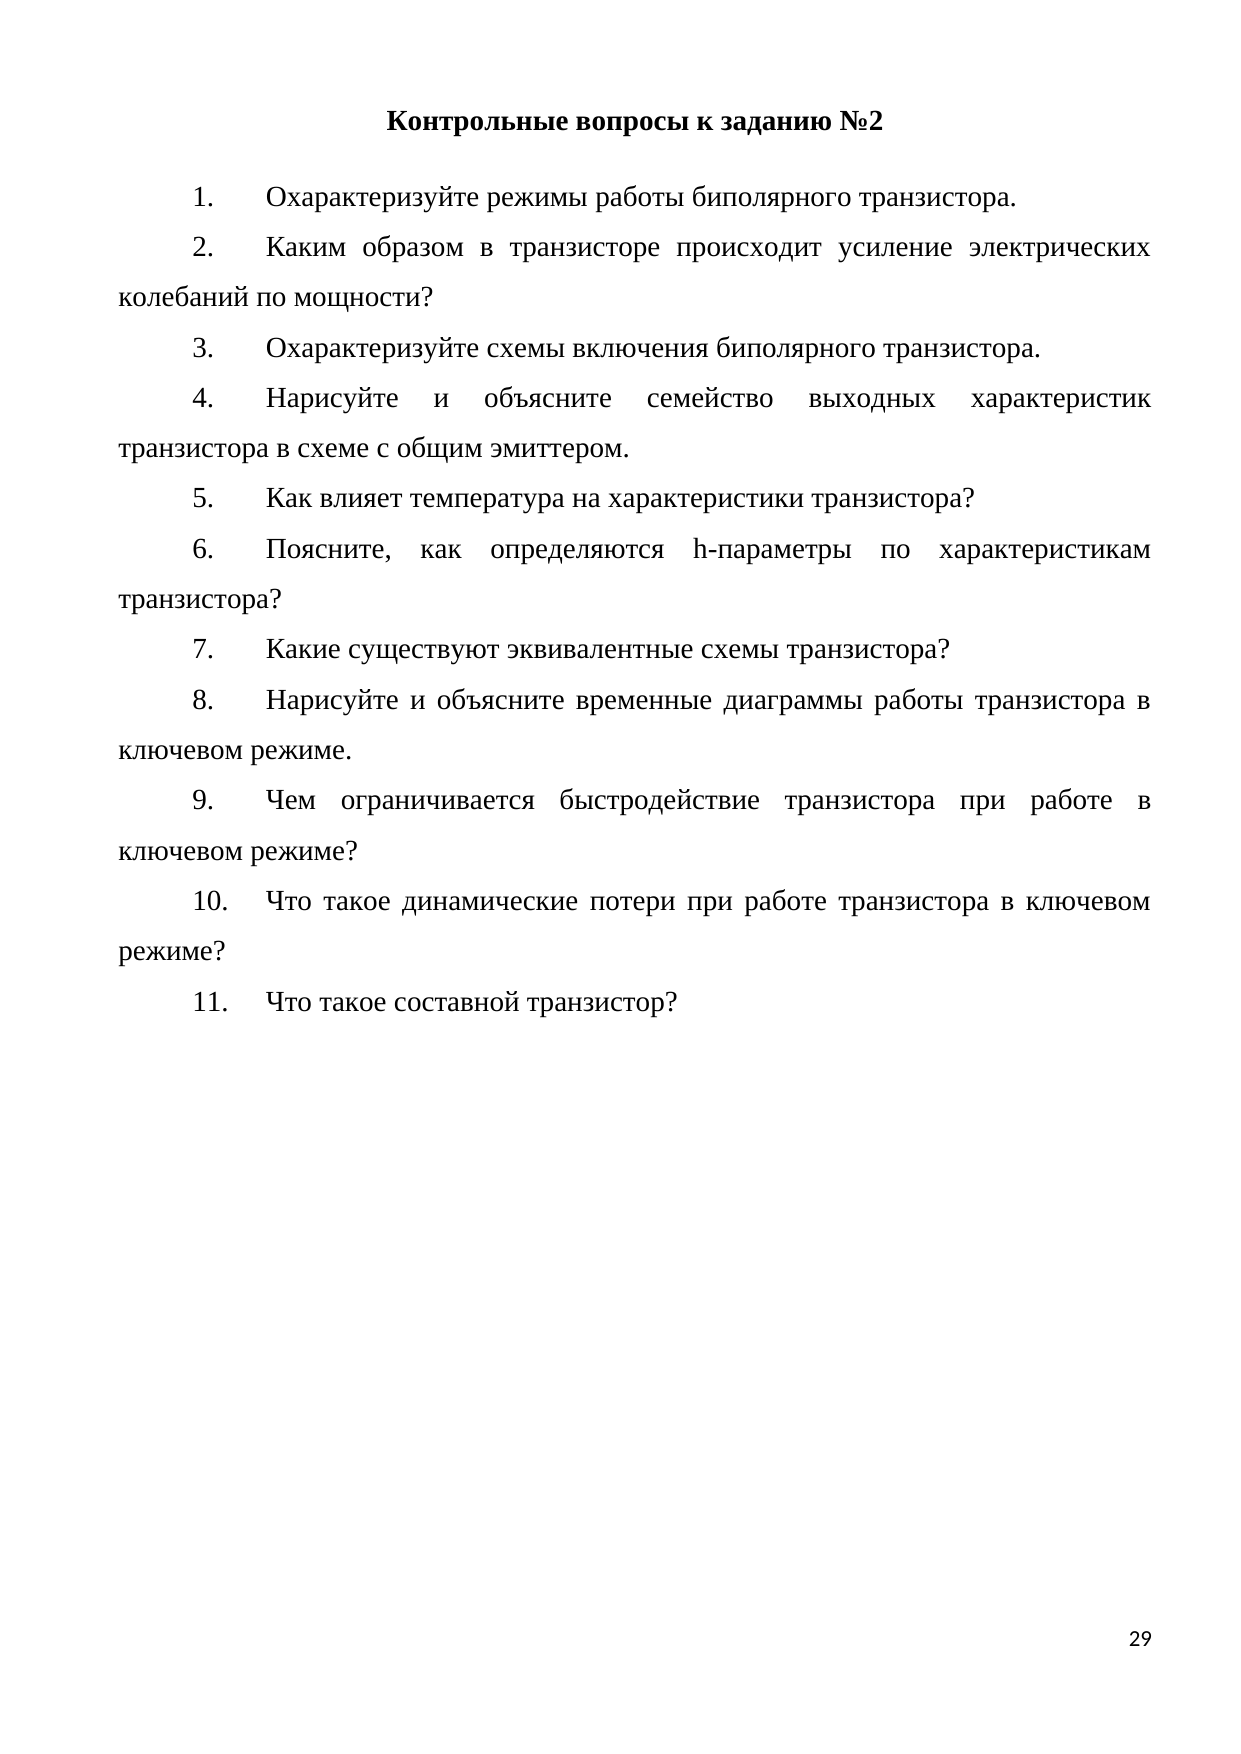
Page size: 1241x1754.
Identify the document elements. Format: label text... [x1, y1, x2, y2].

list Охарактеризуйте режимы работы биполярного транзистора. [118, 179, 1152, 212]
list Каким образом в транзисторе происходит усиление электрических колебаний по мощности? [118, 229, 1152, 313]
list Что такое динамические потери при работе транзистора в ключевом режиме? [118, 883, 1152, 967]
list Как влияет температура на характеристики транзистора? [118, 481, 1152, 514]
list Чем ограничивается быстродействие транзистора при работе в ключевом режиме? [118, 782, 1152, 866]
text Контрольные вопросы к заданию №2 [118, 103, 1152, 137]
list Какие существуют эквивалентные схемы транзистора? [118, 632, 1152, 665]
list Поясните, как определяются h-параметры по характеристикам транзистора? [118, 531, 1152, 615]
list Нарисуйте и объясните семейство выходных характеристик транзистора в схеме с общим эмиттером. [118, 380, 1152, 464]
list Что такое составной транзистор? [118, 984, 1152, 1017]
list Нарисуйте и объясните временные диаграммы работы транзистора в ключевом режиме. [118, 682, 1152, 766]
list Охарактеризуйте схемы включения биполярного транзистора. [118, 330, 1152, 363]
